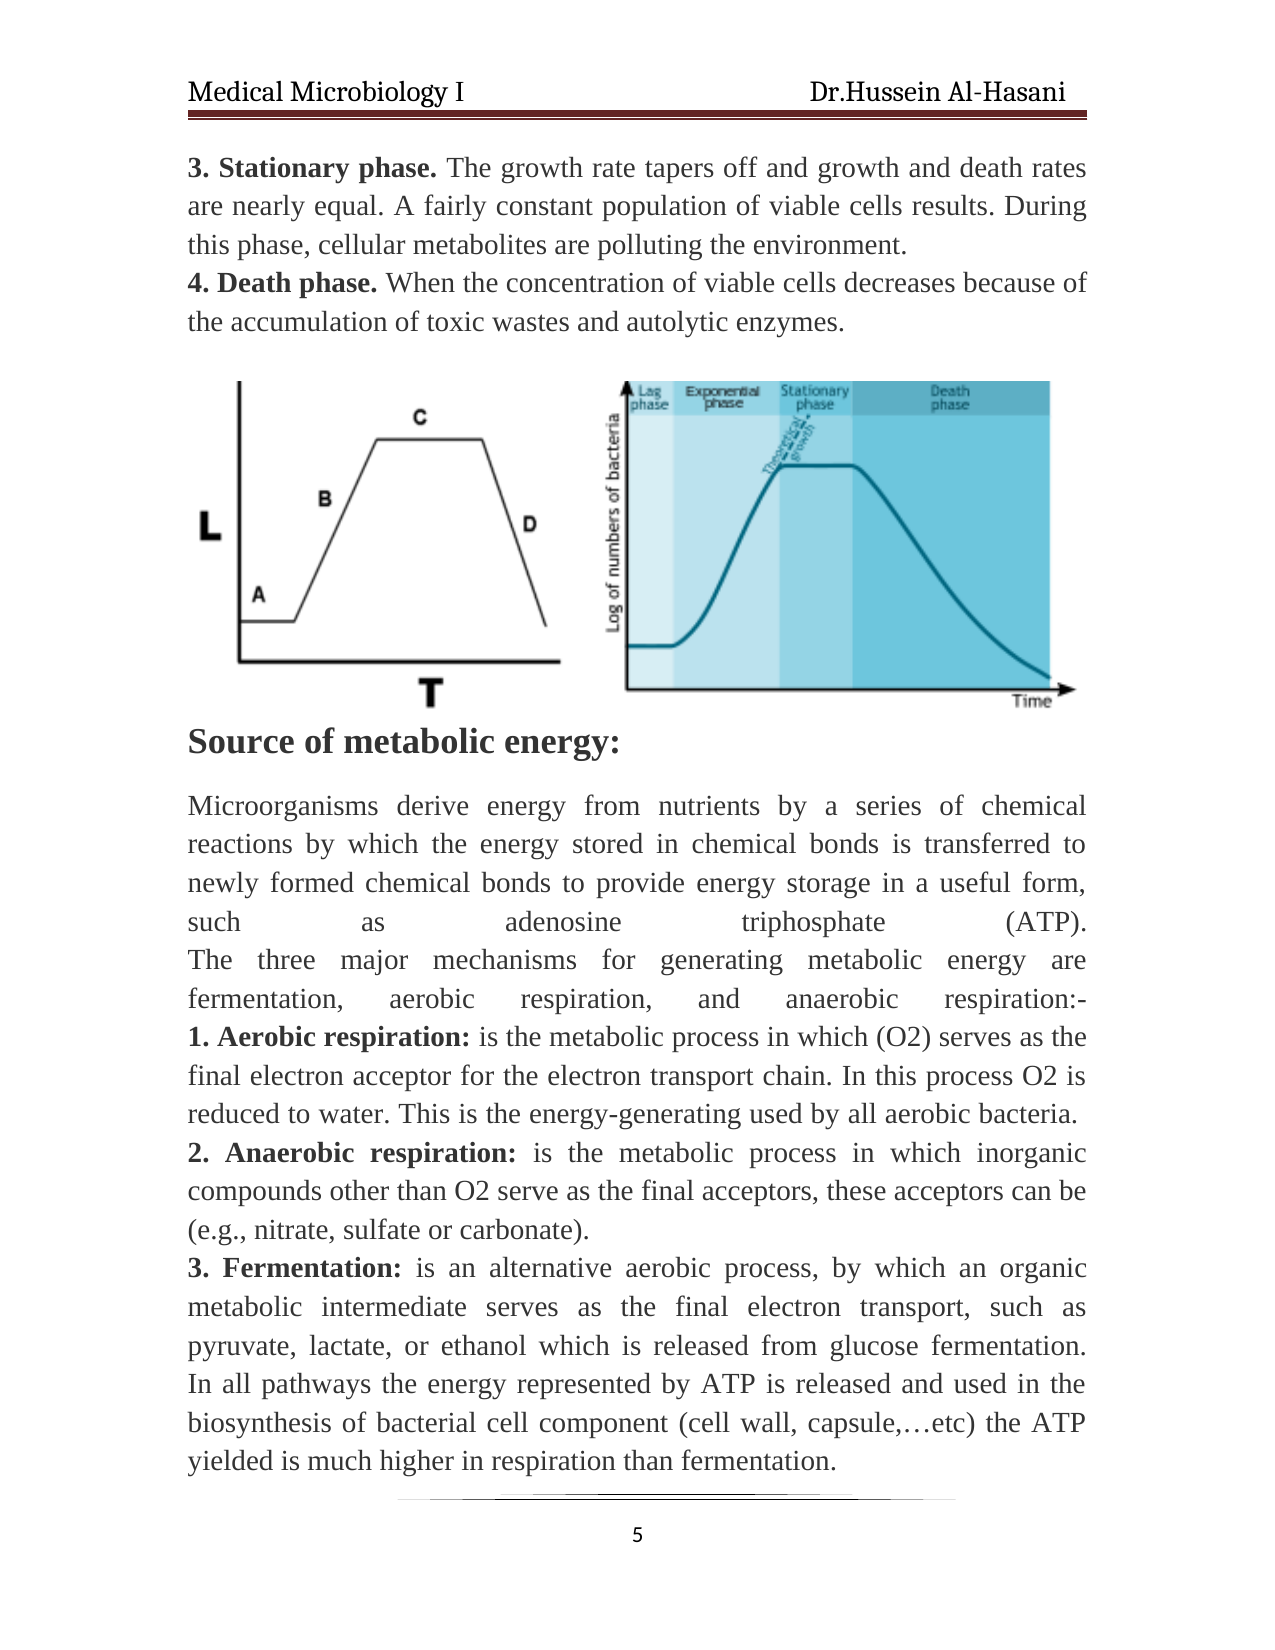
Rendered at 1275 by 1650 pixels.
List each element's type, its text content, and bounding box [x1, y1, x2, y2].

picture [187, 381, 588, 714]
text Source of metabolic energy: [187, 719, 1087, 761]
text Microorganisms derive energy from nutrients by a series of chemical reactions by which the energy stored in chemical bonds is transferred to newly formed chemical bonds to provide energy storage in a useful form, such as adenosine triphosphate (ATP). The three major mechanisms for generating metabolic energy are fermentation, aerobic respiration, and anaerobic respiration:- 1. Aerobic respiration: is the metabolic process in which (O2) serves as the final electron acceptor for the electron transport chain. In this process O2 is reduced to water. This is the energy-generating used by all aerobic bacteria. 2. Anaerobic respiration: is the metabolic process in which inorganic compounds other than O2 serve as the final acceptors, these acceptors can be (e.g., nitrate, sulfate or carbonate). [187, 788, 1087, 1246]
text 4. Death phase. When the concentration of viable cells decreases because of the accumulation of toxic wastes and autolytic enzymes. [187, 266, 1087, 338]
picture [602, 381, 1081, 714]
text 3. Stationary phase. The growth rate tapers off and growth and death rates are nearly equal. A fairly constant population of viable cells results. During this phase, cellular metabolites are polluting the environment. [187, 150, 1087, 261]
text 3. Fermentation: is an alternative aerobic process, by which an organic metabolic intermediate serves as the final electron transport, such as pyruvate, lactate, or ethanol which is released from glucose fermentation. In all pathways the energy represented by ATP is released and used in the biosynthesis of bacterial cell component (cell wall, capsule,…etc) the ATP yielded is much higher in respiration than fermentation. [187, 1251, 1087, 1477]
